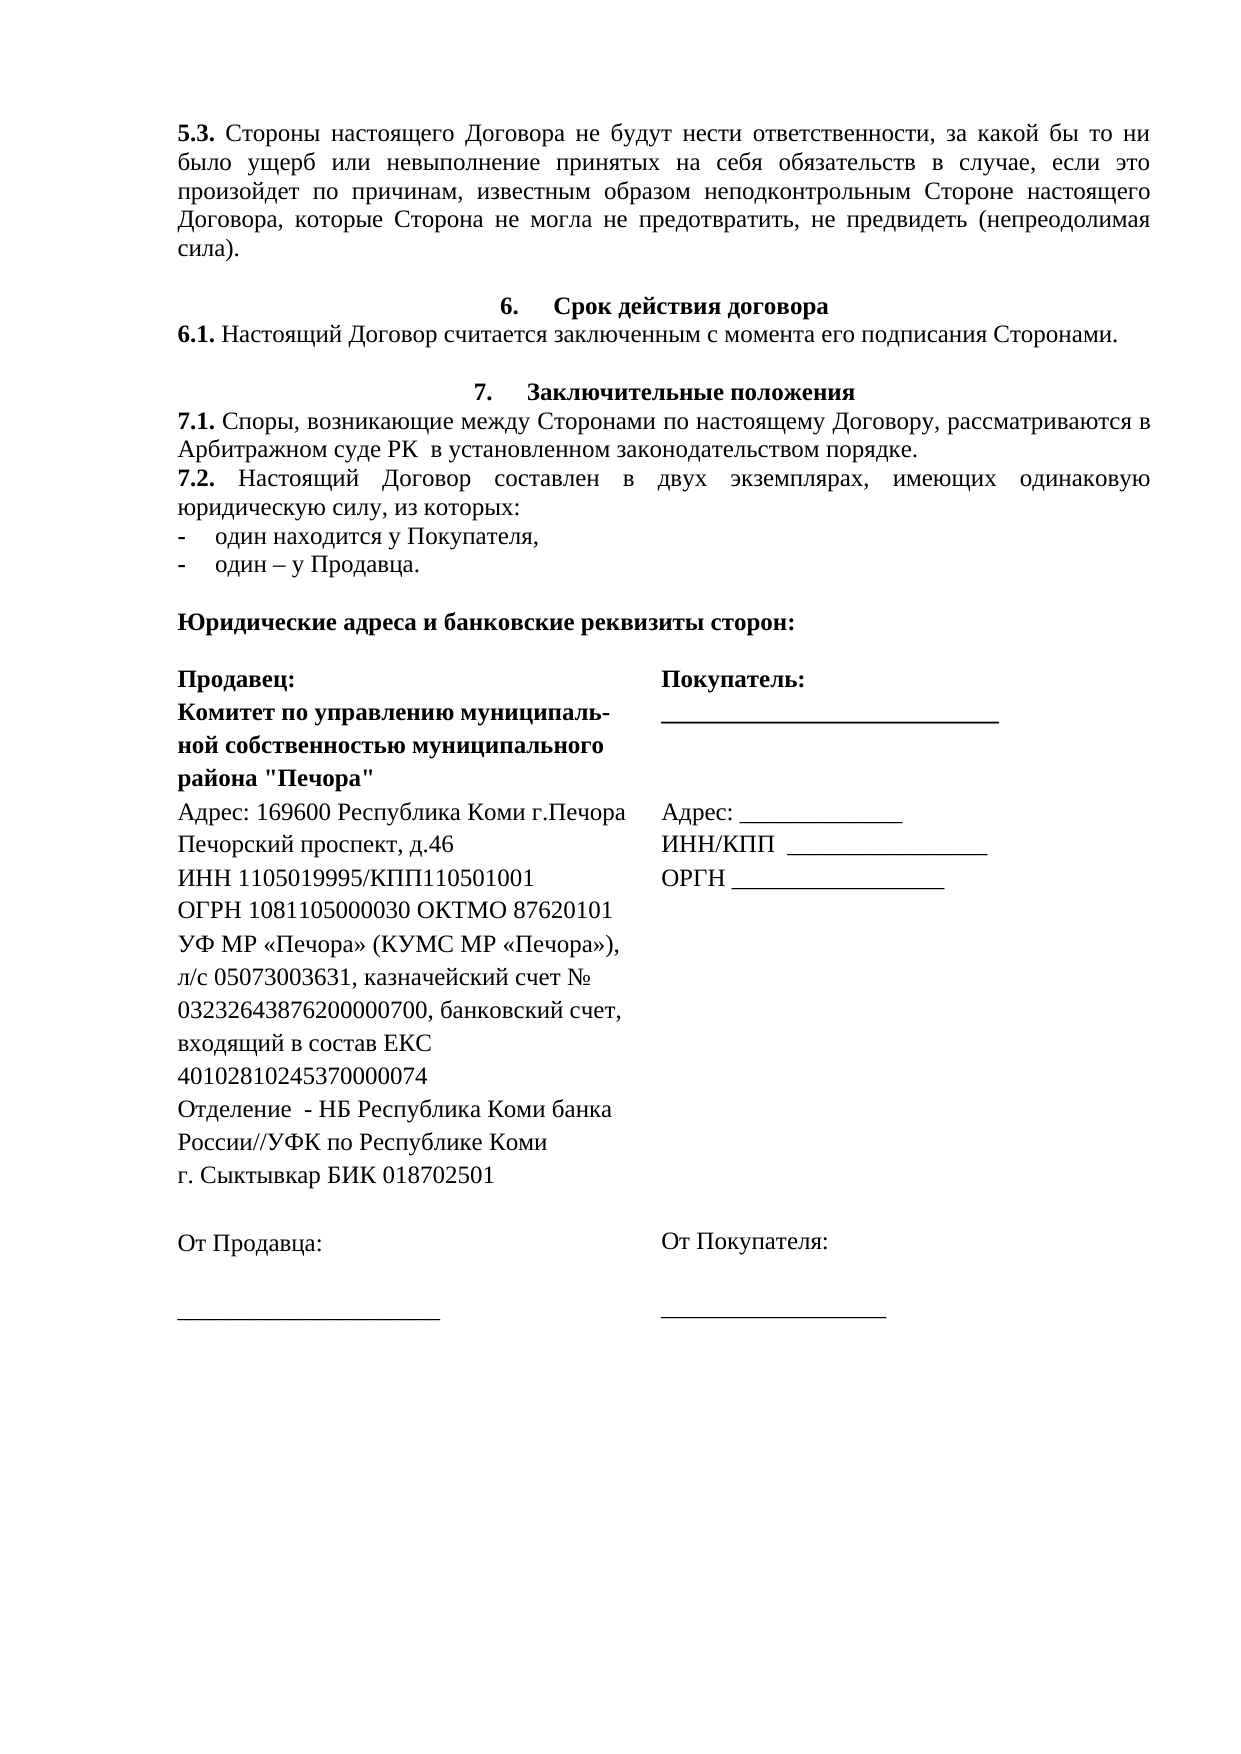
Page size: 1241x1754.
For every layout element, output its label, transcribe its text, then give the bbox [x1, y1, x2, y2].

text 6.1. Настоящий Договор считается заключенным с момента его подписания Сторонами. [177, 319, 1152, 348]
table_header Покупатель: ___________________________ Адрес: _____________ ИНН/КПП ________________ ОРГН _________________ От Покупателя: __________________ [650, 665, 1122, 1394]
list один – у Продавца. [177, 549, 1152, 578]
text 5.3. Стороны настоящего Договора не будут нести ответственности, за какой бы то ни было ущерб или невыполнение принятых на себя обязательств в случае, если это произойдет по причинам, известным образом неподконтрольным Стороне настоящего Договора, которые Сторона не могла не предотвратить, не предвидеть (непреодолимая сила). [177, 118, 1152, 262]
text Юридические адреса и банковские реквизиты сторон: [177, 607, 1152, 636]
list Заключительные положения [177, 377, 1152, 406]
list один находится у Покупателя, [177, 521, 1152, 549]
list Срок действия договора [177, 291, 1152, 319]
text 7.1. Споры, возникающие между Сторонами по настоящему Договору, рассматриваются в Арбитражном суде РК в установленном законодательством порядке. [177, 406, 1152, 463]
text 7.2. Настоящий Договор составлен в двух экземплярах, имеющих одинаковую юридическую силу, из которых: [177, 463, 1152, 521]
table_header Продавец: Комитет по управлению муниципаль- ной собственностью муниципального района "Печора" Адрес: 169600 Республика Коми г.Печора Печорский проспект, д.46 ИНН 1105019995/КПП110501001 ОГРН 1081105000030 ОКТМО 87620101 УФ МР «Печора» (КУМС МР «Печора»), л/с 05073003631, казначейский счет № 03232643876200000700, банковский счет, входящий в состав ЕКС 40102810245370000074 Отделение - НБ Республика Коми банка России//УФК по Республике Коми г. Сыктывкар БИК 018702501 От Продавца: _____________________ [166, 665, 650, 1394]
